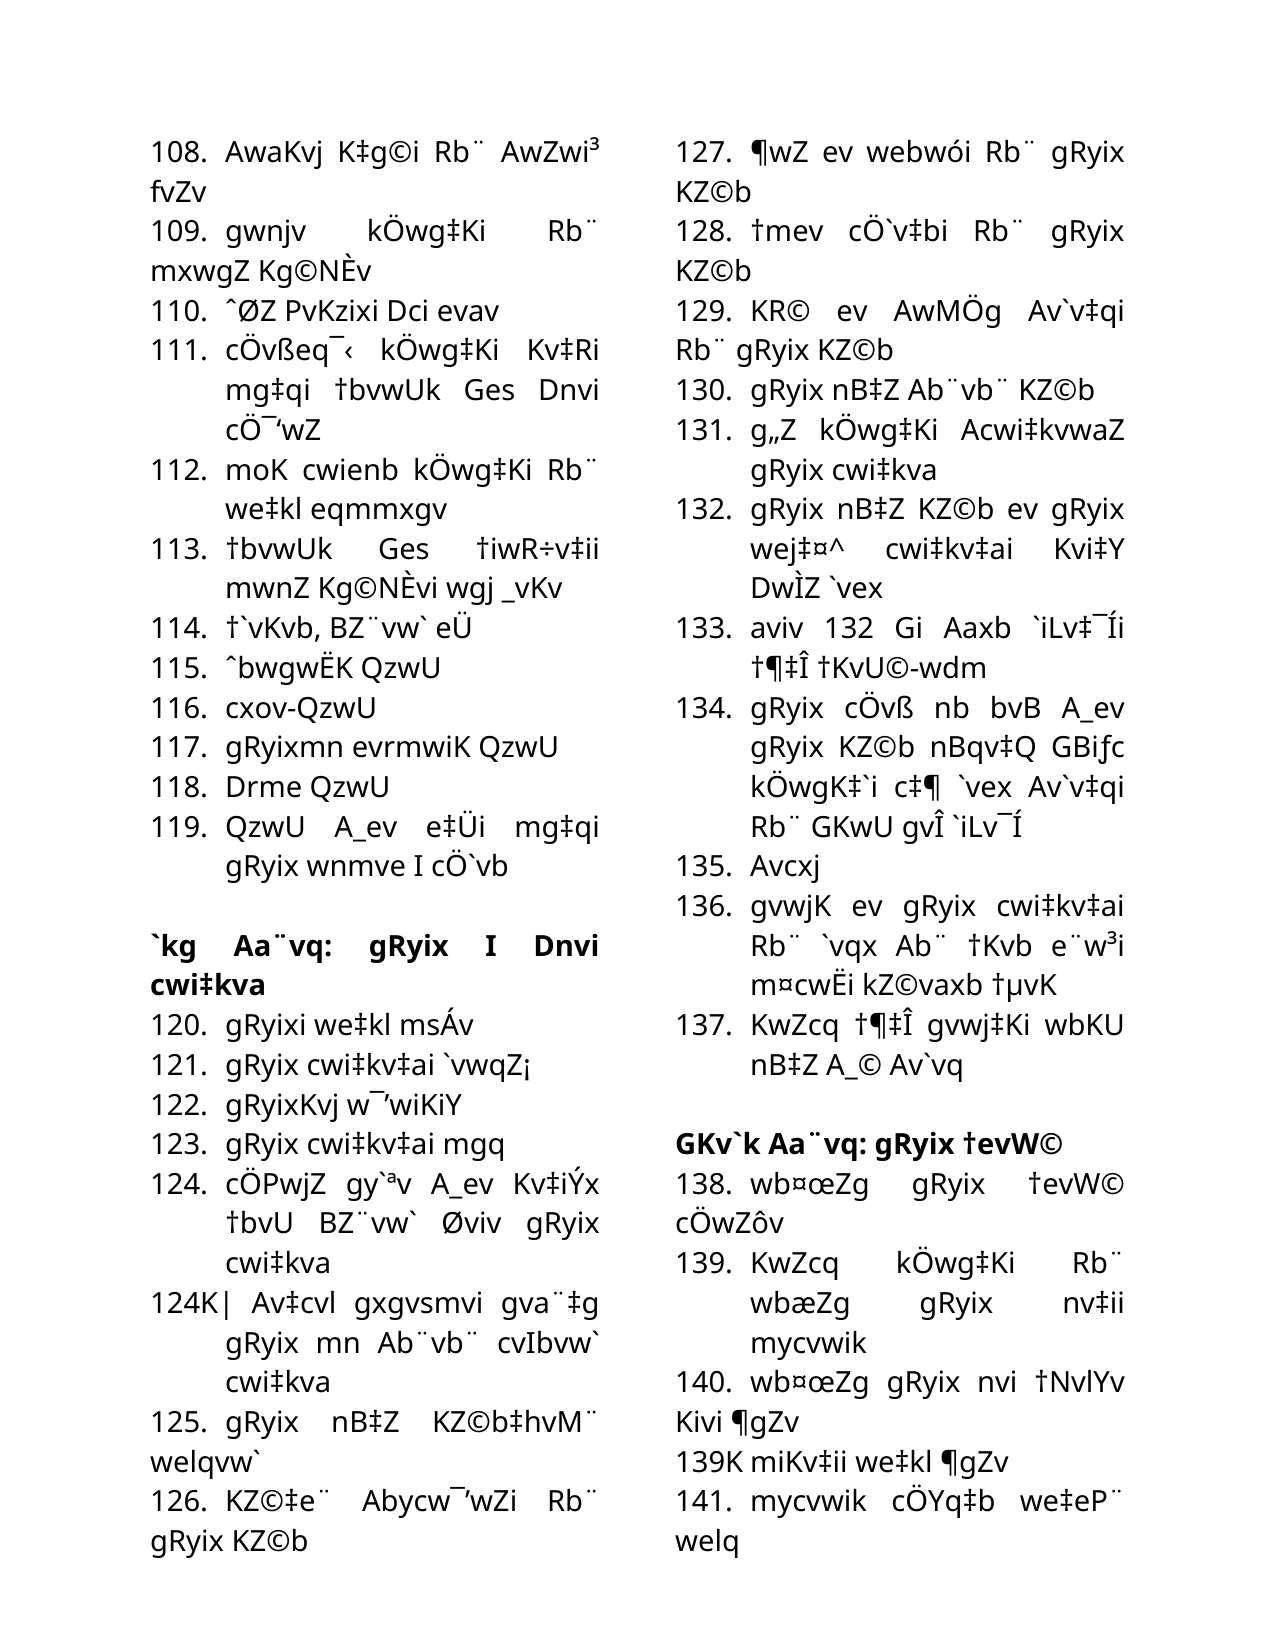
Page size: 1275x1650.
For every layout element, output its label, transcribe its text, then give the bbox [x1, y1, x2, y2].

text 109. gwnjv kÖwg‡Ki Rb¨ mxwgZ Kg©NÈv [150, 211, 600, 290]
text 131. g„Z kÖwg‡Ki Acwi‡kvwaZ gRyix cwi‡kva [675, 409, 1125, 488]
text 132. gRyix nB‡Z KZ©b ev gRyix wej‡¤^ cwi‡kv‡ai Kvi‡Y DwÌZ `vex [675, 488, 1125, 607]
text 112. moK cwienb kÖwg‡Ki Rb¨ we‡kl eqmmxgv [150, 449, 600, 528]
text 117. gRyixmn evrmwiK QzwU [150, 727, 600, 766]
text 115. ˆbwgwËK QzwU [150, 647, 600, 687]
text 139K miKv‡ii we‡kl ¶gZv [675, 1441, 1125, 1481]
text 122. gRyixKvj w¯’wiKiY [150, 1084, 600, 1123]
text 120. gRyixi we‡kl msÁv [150, 1004, 600, 1044]
text GKv`k Aa¨vq: gRyix †evW© [675, 1123, 1125, 1163]
text 123. gRyix cwi‡kv‡ai mgq [150, 1123, 600, 1163]
text 134. gRyix cÖvß nb bvB A_ev gRyix KZ©b nBqv‡Q GBiƒc kÖwgK‡`i c‡¶ `vex Av`v‡qi Rb¨ GKwU gvÎ `iLv¯Í [675, 687, 1125, 846]
text 127. ¶wZ ev webwói Rb¨ gRyix KZ©b [675, 131, 1125, 211]
text 119. QzwU A_ev e‡Üi mg‡qi gRyix wnmve I cÖ`vb [150, 806, 600, 885]
text 133. aviv 132 Gi Aaxb `iLv‡¯Íi †¶‡Î †KvU©-wdm [675, 607, 1125, 687]
text 138. wb¤œZg gRyix †evW© cÖwZôv [675, 1163, 1125, 1242]
text 124. cÖPwjZ gy`ªv A_ev Kv‡iÝx †bvU BZ¨vw` Øviv gRyix cwi‡kva [150, 1163, 600, 1282]
text 140. wb¤œZg gRyix nvi †NvlYv Kivi ¶gZv [675, 1362, 1125, 1441]
text 113. †bvwUk Ges †iwR÷v‡ii mwnZ Kg©NÈvi wgj _vKv [150, 528, 600, 607]
text 139. KwZcq kÖwg‡Ki Rb¨ wbæZg gRyix nv‡ii mycvwik [675, 1242, 1125, 1362]
text 125. gRyix nB‡Z KZ©b‡hvM¨ welqvw` [150, 1401, 600, 1481]
text 130. gRyix nB‡Z Ab¨vb¨ KZ©b [675, 369, 1125, 409]
text 108. AwaKvj K‡g©i Rb¨ AwZwi³ fvZv [150, 131, 600, 211]
text 136. gvwjK ev gRyix cwi‡kv‡ai Rb¨ `vqx Ab¨ †Kvb e¨w³i m¤cwËi kZ©vaxb †µvK [675, 885, 1125, 1004]
text 137. KwZcq †¶‡Î gvwj‡Ki wbKU nB‡Z A_© Av`vq [675, 1004, 1125, 1084]
text 124K| Av‡cvl gxgvsmvi gva¨‡g gRyix mn Ab¨vb¨ cvIbvw` cwi‡kva [150, 1282, 600, 1401]
text 118. Drme QzwU [150, 766, 600, 806]
text 135. Avcxj [675, 846, 1125, 885]
text 128. †mev cÖ`v‡bi Rb¨ gRyix KZ©b [675, 211, 1125, 290]
text 129. KR© ev AwMÖg Av`v‡qi Rb¨ gRyix KZ©b [675, 290, 1125, 369]
text 141. mycvwik cÖYq‡b we‡eP¨ welq [675, 1481, 1125, 1560]
text 126. KZ©‡e¨ Abycw¯’wZi Rb¨ gRyix KZ©b [150, 1481, 600, 1560]
text 110. ˆØZ PvKzixi Dci evav [150, 290, 600, 330]
text 121. gRyix cwi‡kv‡ai `vwqZ¡ [150, 1044, 600, 1084]
text 116. cxov-QzwU [150, 687, 600, 727]
text 114. †`vKvb, BZ¨vw` eÜ [150, 607, 600, 647]
text `kg Aa¨vq: gRyix I Dnvi cwi‡kva [150, 925, 600, 1004]
text 111. cÖvßeq¯‹ kÖwg‡Ki Kv‡Ri mg‡qi †bvwUk Ges Dnvi cÖ¯‘wZ [150, 330, 600, 449]
